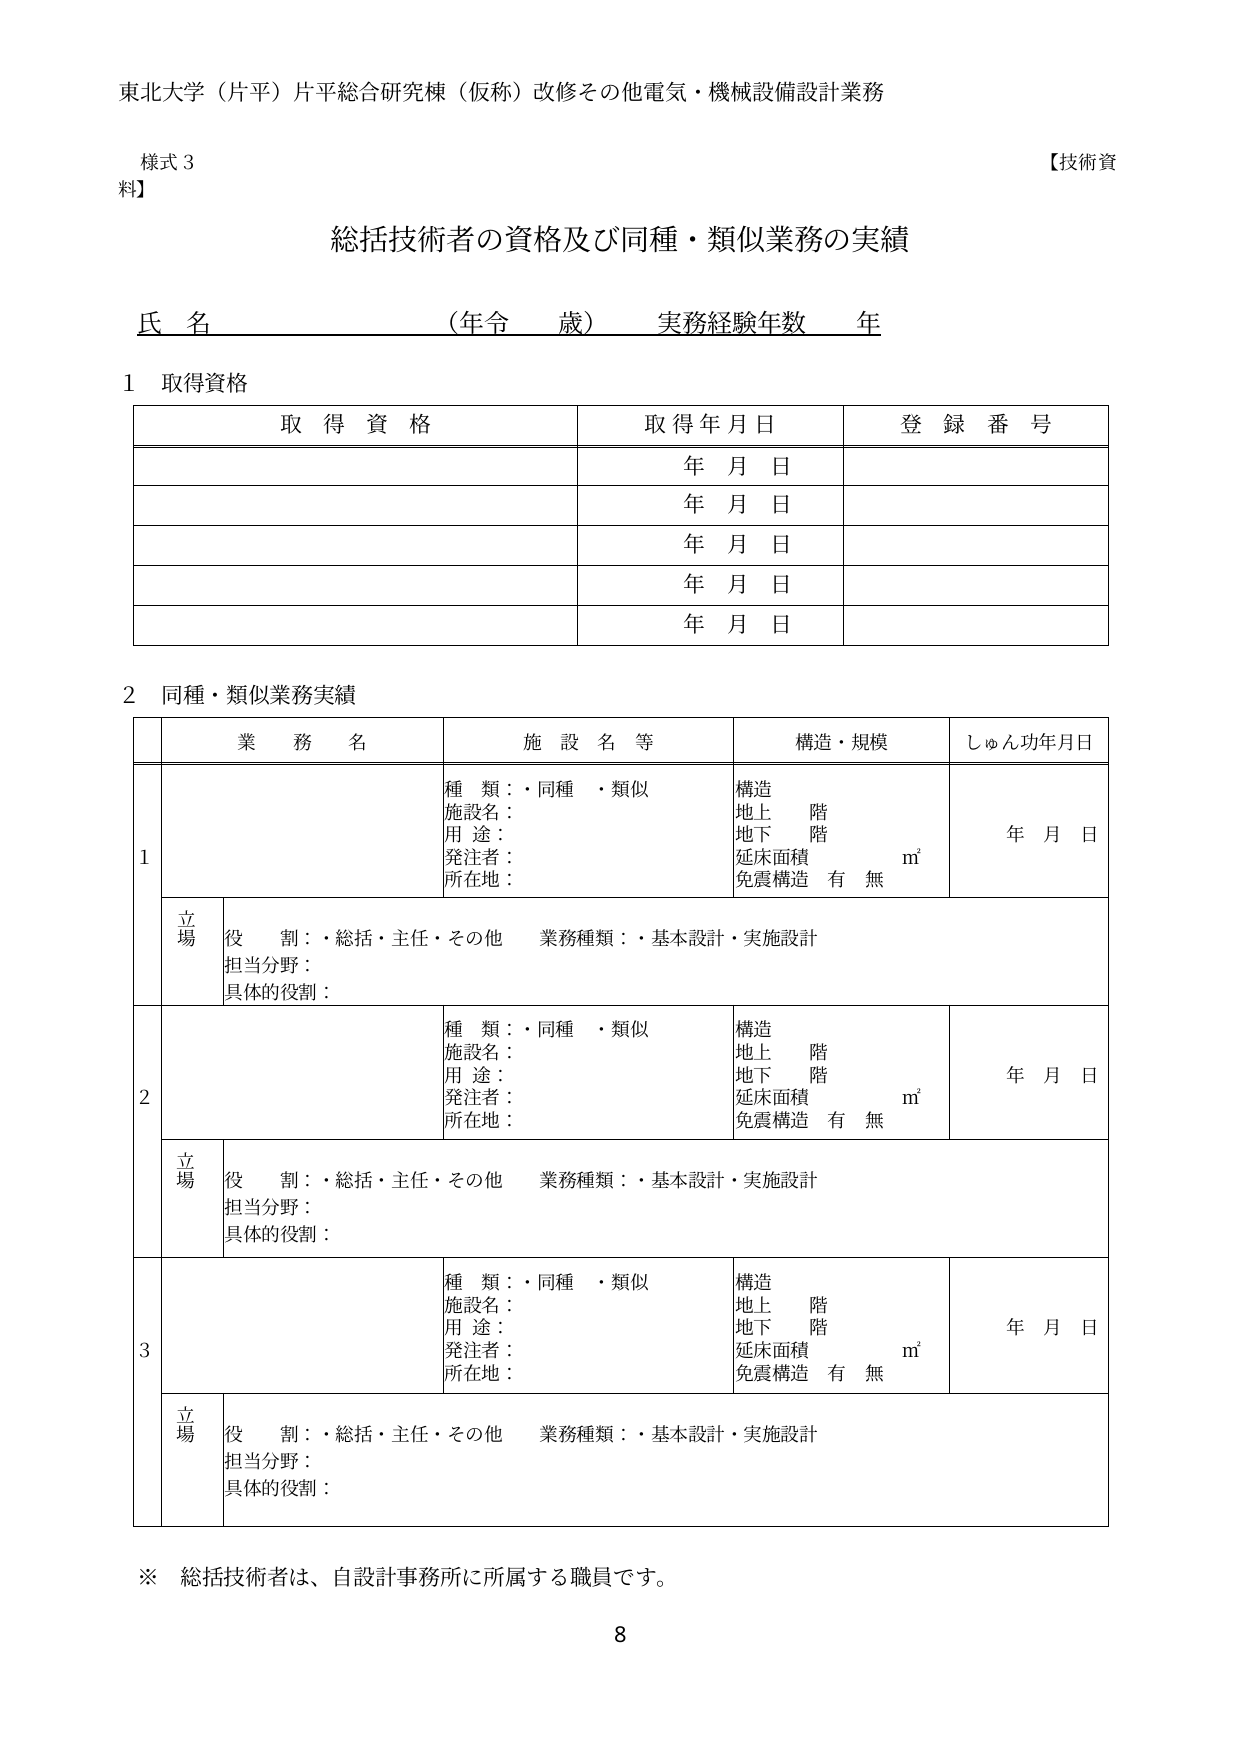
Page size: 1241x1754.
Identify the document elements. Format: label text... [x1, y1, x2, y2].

table_cell [844, 606, 1108, 645]
table_header 取 得 年 月 日 [578, 406, 843, 445]
text ２ 同種・類似業務実績 [118, 685, 1122, 708]
text 様式３ 【技術資料】 [118, 148, 1122, 202]
table_cell ２ [134, 1006, 161, 1257]
table_cell [134, 566, 577, 605]
table_cell 年 月 日 [578, 606, 843, 645]
table_header 施 設 名 等 [444, 718, 733, 762]
table_cell 立場 [162, 1394, 223, 1526]
table_cell 役 割：・総括・主任・その他 業務種類：・基本設計・実施設計 担当分野： 具体的役割： [224, 898, 1108, 1004]
table_header [134, 718, 161, 762]
table_cell 役 割：・総括・主任・その他 業務種類：・基本設計・実施設計 担当分野： 具体的役割： [224, 1394, 1108, 1526]
table_header 業 務 名 [162, 718, 443, 762]
table_cell [134, 448, 577, 484]
table_cell [134, 486, 577, 524]
table_header 構造・規模 [734, 718, 949, 762]
table_cell 年 月 日 [578, 526, 843, 565]
table_cell 種 類：・同種 ・類似 施設名： 用途： 発注者： 所在地： [444, 1006, 733, 1139]
table_cell [134, 526, 577, 565]
table_cell 種 類：・同種 ・類似 施設名： 用途： 発注者： 所在地： [444, 1258, 733, 1393]
table_cell １ [134, 765, 161, 1004]
table_header 登 録 番 号 [844, 406, 1108, 445]
table_cell [162, 1006, 443, 1139]
table_cell 役 割：・総括・主任・その他 業務種類：・基本設計・実施設計 担当分野： 具体的役割： [224, 1140, 1108, 1257]
table_cell 構造 地上 階 地下 階 延床面積 ㎡ 免震構造 有 無 [734, 1006, 949, 1139]
text 総括技術者の資格及び同種・類似業務の実績 [118, 229, 1122, 256]
text １ 取得資格 [118, 376, 1122, 396]
table_cell ３ [134, 1258, 161, 1526]
text ※ 総括技術者は、自設計事務所に所属する職員です。 [118, 1563, 1122, 1591]
table_cell 年 月 日 [950, 1258, 1108, 1393]
table_cell [162, 1258, 443, 1393]
table_cell 構造 地上 階 地下 階 延床面積 ㎡ 免震構造 有 無 [734, 1258, 949, 1393]
table_header 取 得 資 格 [134, 406, 577, 445]
table_header しゅん功年月日 [950, 718, 1108, 762]
table_cell 立場 [162, 1140, 223, 1257]
table_cell 年 月 日 [578, 566, 843, 605]
text 氏 名 （年令 歳） 実務経験年数 年 [118, 311, 1122, 338]
table_cell [844, 526, 1108, 565]
table_cell [134, 606, 577, 645]
table_cell [162, 765, 443, 897]
table_cell [844, 566, 1108, 605]
table_cell 立場 [162, 898, 223, 1004]
table_cell 年 月 日 [578, 486, 843, 524]
table_cell 年 月 日 [950, 765, 1108, 897]
table_cell 構造 地上 階 地下 階 延床面積 ㎡ 免震構造 有 無 [734, 765, 949, 897]
table_cell [844, 448, 1108, 484]
table_cell 年 月 日 [950, 1006, 1108, 1139]
table_cell 年 月 日 [578, 448, 843, 484]
table_cell 種 類：・同種 ・類似 施設名： 用途： 発注者： 所在地： [444, 765, 733, 897]
table_cell [844, 486, 1108, 524]
